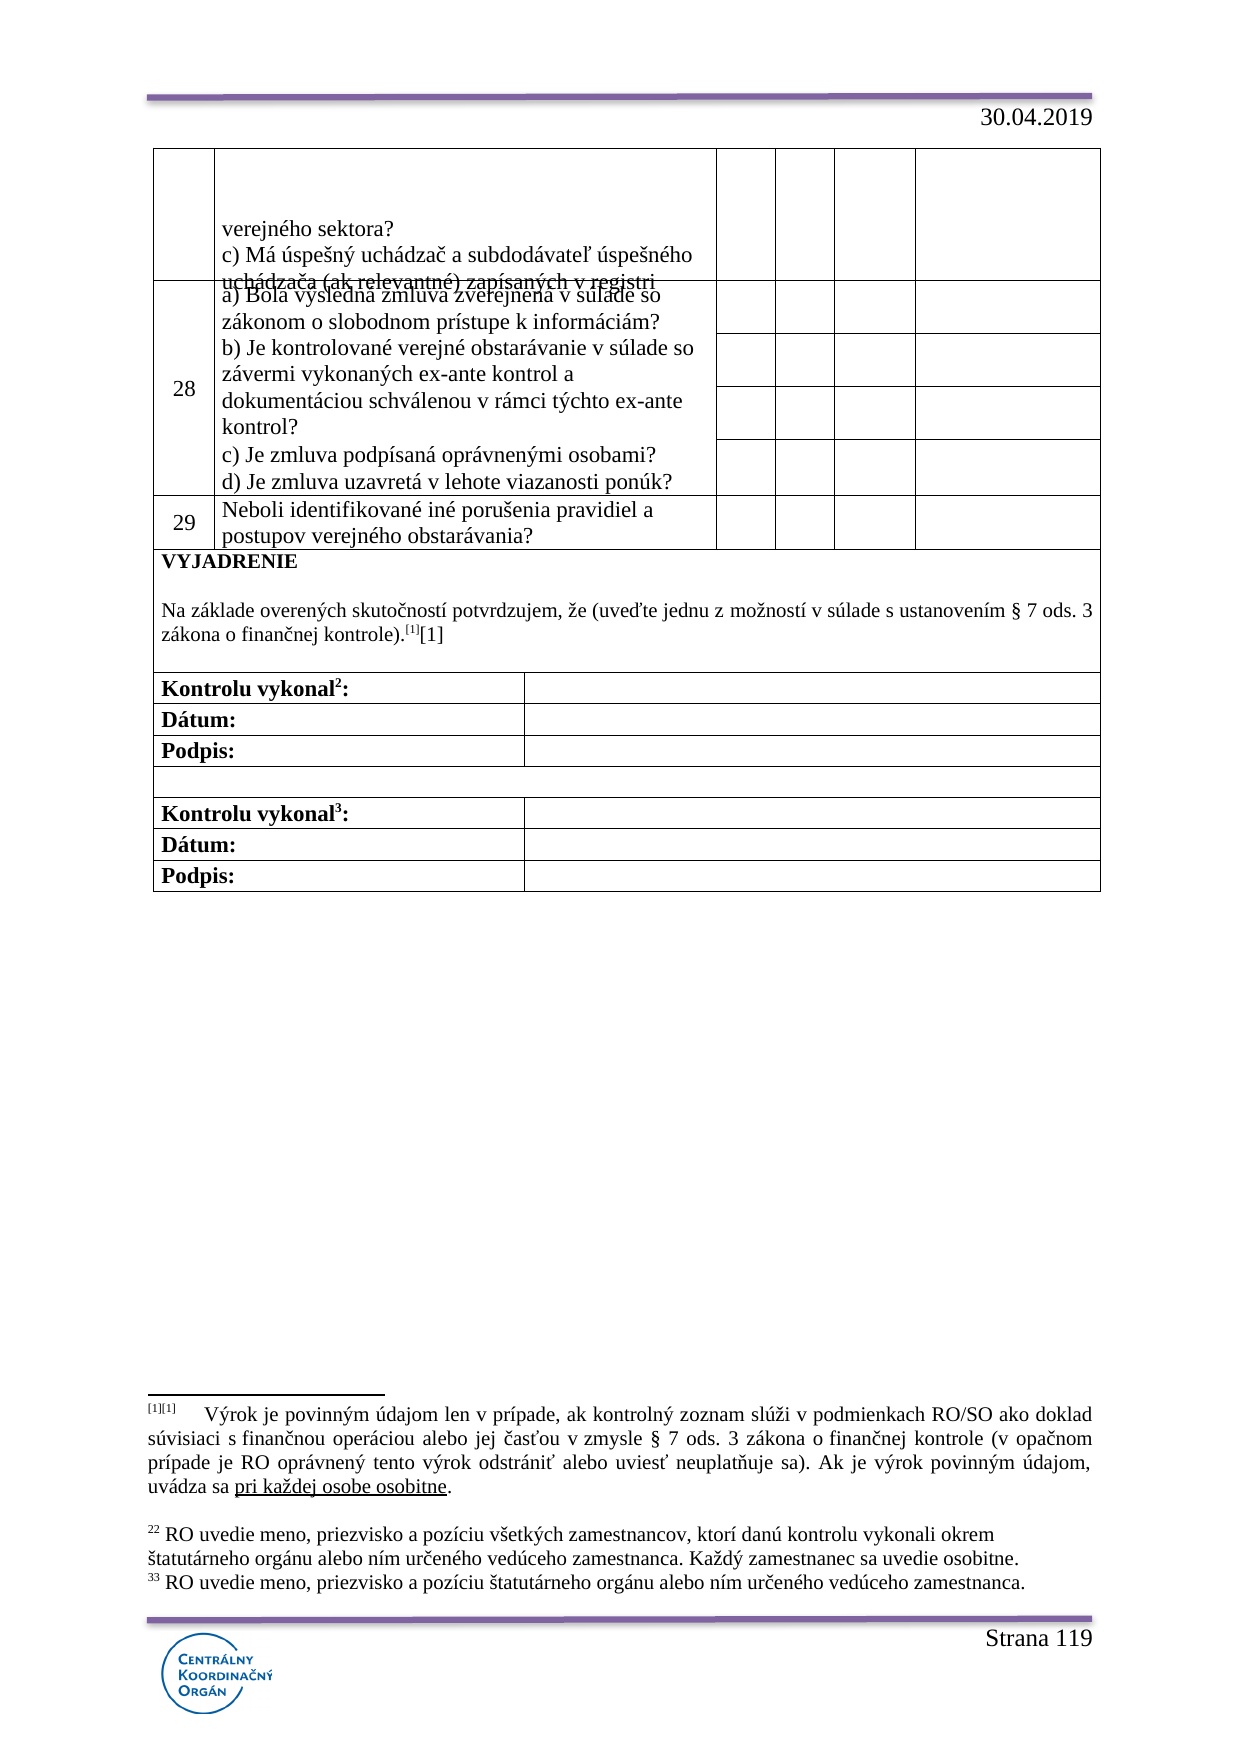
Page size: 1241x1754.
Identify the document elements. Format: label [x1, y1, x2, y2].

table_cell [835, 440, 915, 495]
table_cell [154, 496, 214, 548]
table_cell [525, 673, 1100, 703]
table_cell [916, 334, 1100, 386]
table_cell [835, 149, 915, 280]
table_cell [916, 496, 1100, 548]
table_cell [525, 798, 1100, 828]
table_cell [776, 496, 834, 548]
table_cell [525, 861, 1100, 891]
picture [159, 1631, 272, 1713]
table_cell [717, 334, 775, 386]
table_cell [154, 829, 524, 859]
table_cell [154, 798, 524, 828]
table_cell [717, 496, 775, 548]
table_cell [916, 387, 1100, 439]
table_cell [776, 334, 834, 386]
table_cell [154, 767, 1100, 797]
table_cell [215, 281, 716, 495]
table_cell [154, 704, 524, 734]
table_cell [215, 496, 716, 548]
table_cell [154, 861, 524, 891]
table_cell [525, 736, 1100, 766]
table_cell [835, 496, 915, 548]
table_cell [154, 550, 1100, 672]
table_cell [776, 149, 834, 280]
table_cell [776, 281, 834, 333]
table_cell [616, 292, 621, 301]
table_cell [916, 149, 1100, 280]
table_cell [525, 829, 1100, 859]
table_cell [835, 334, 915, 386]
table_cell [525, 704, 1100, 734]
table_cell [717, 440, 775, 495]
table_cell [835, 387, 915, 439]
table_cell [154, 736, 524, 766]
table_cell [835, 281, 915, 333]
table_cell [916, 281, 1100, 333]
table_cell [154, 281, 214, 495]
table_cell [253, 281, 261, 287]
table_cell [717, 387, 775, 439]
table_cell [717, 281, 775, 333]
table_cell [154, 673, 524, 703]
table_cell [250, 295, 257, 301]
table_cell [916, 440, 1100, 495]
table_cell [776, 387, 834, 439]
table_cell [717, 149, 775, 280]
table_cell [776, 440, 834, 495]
